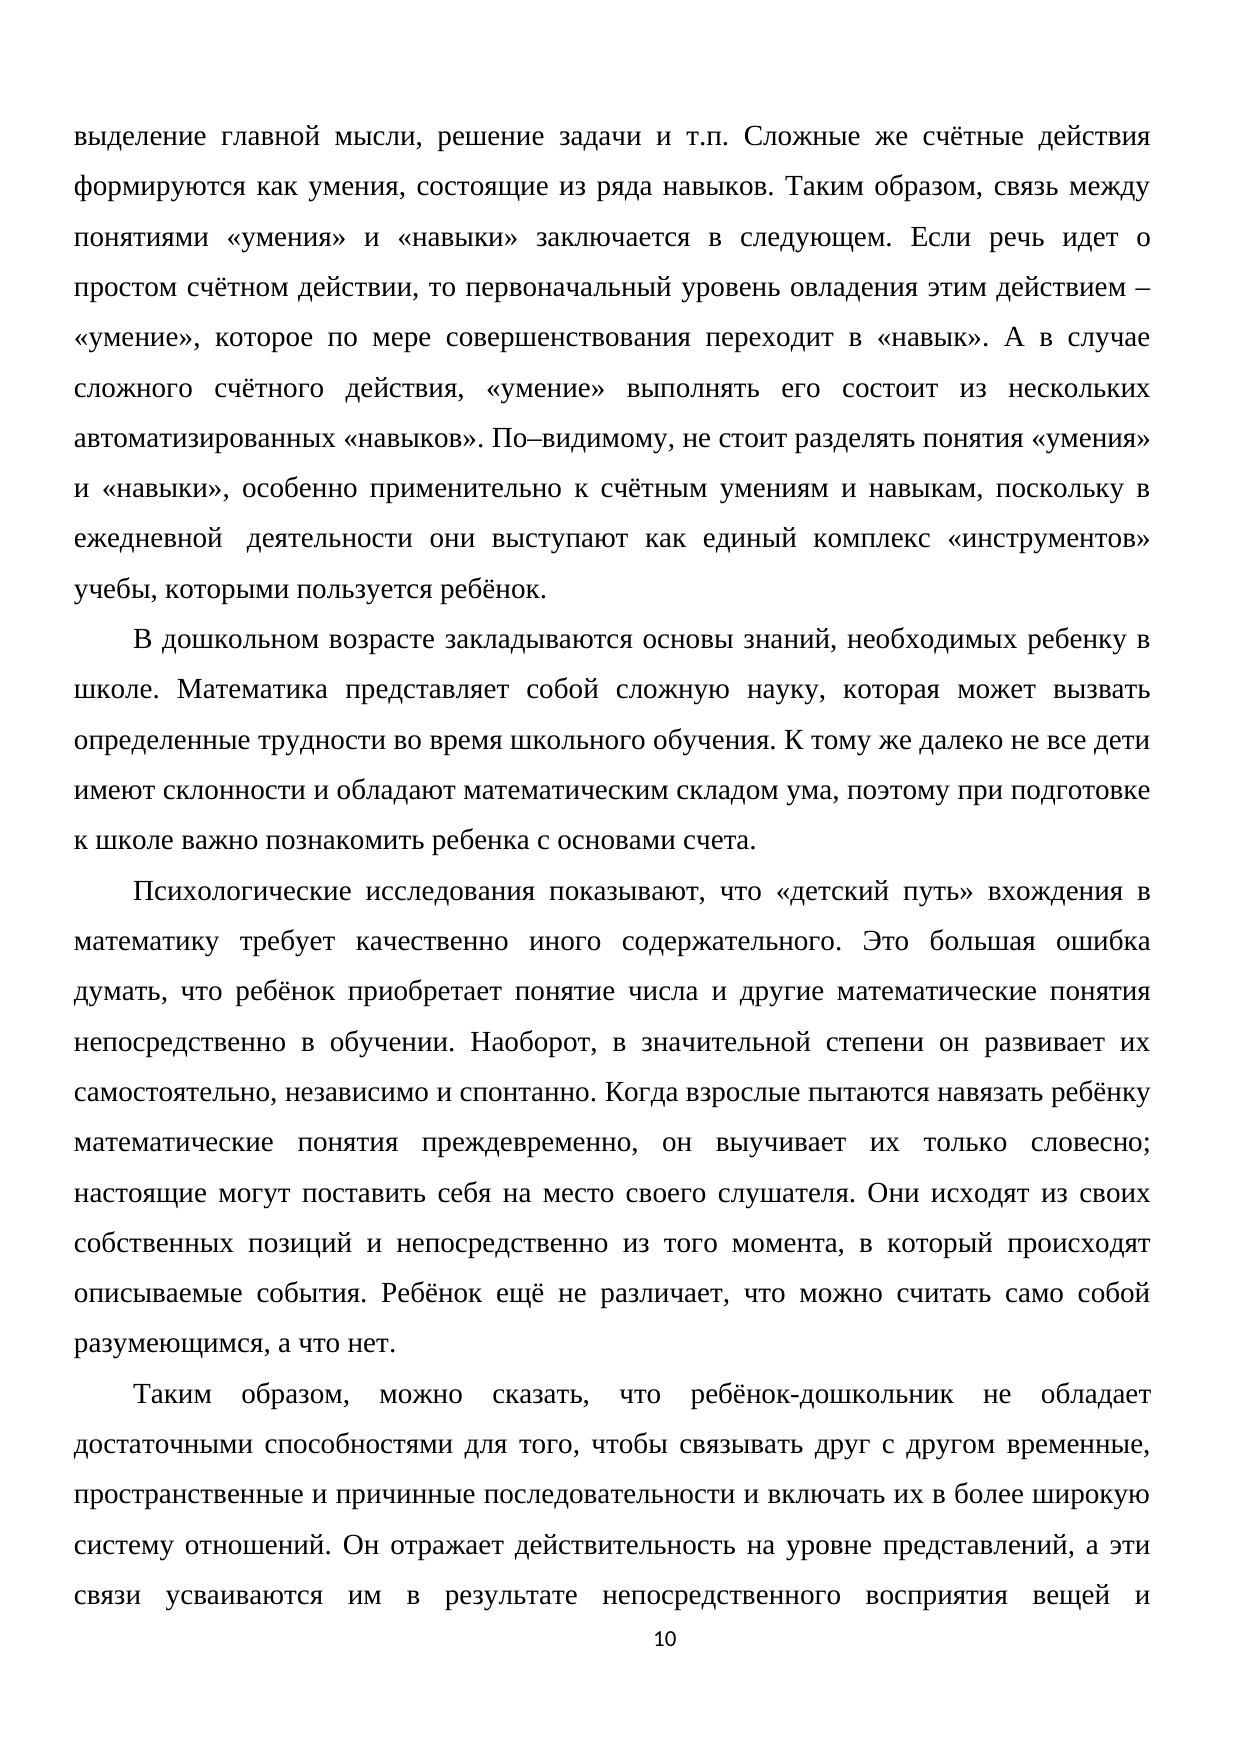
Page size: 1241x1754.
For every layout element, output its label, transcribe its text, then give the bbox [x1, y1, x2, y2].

text Психологические исследования показывают, что «детский путь» вхождения в математику требует качественно иного содержательного. Это большая ошибка думать, что ребёнок приобретает понятие числа и другие математические понятия непосредственно в обучении. Наоборот, в значительной степени он развивает их самостоятельно, независимо и спонтанно. Когда взрослые пытаются навязать ребёнку математические понятия преждевременно, он выучивает их только словесно; настоящие могут поставить себя на место своего слушателя. Они исходят из своих собственных позиций и непосредственно из того момента, в который происходят описываемые события. Ребёнок ещё не различает, что можно считать само собой разумеющимся, а что нет. [74, 873, 1152, 1359]
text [74, 118, 1152, 604]
text В дошкольном возрасте закладываются основы знаний, необходимых ребенку в школе. Математика представляет собой сложную науку, которая может вызвать определенные трудности во время школьного обучения. К тому же далеко не все дети имеют склонности и обладают математическим складом ума, поэтому при подготовке к школе важно познакомить ребенка с основами счета. [74, 621, 1152, 856]
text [74, 1376, 1152, 1611]
